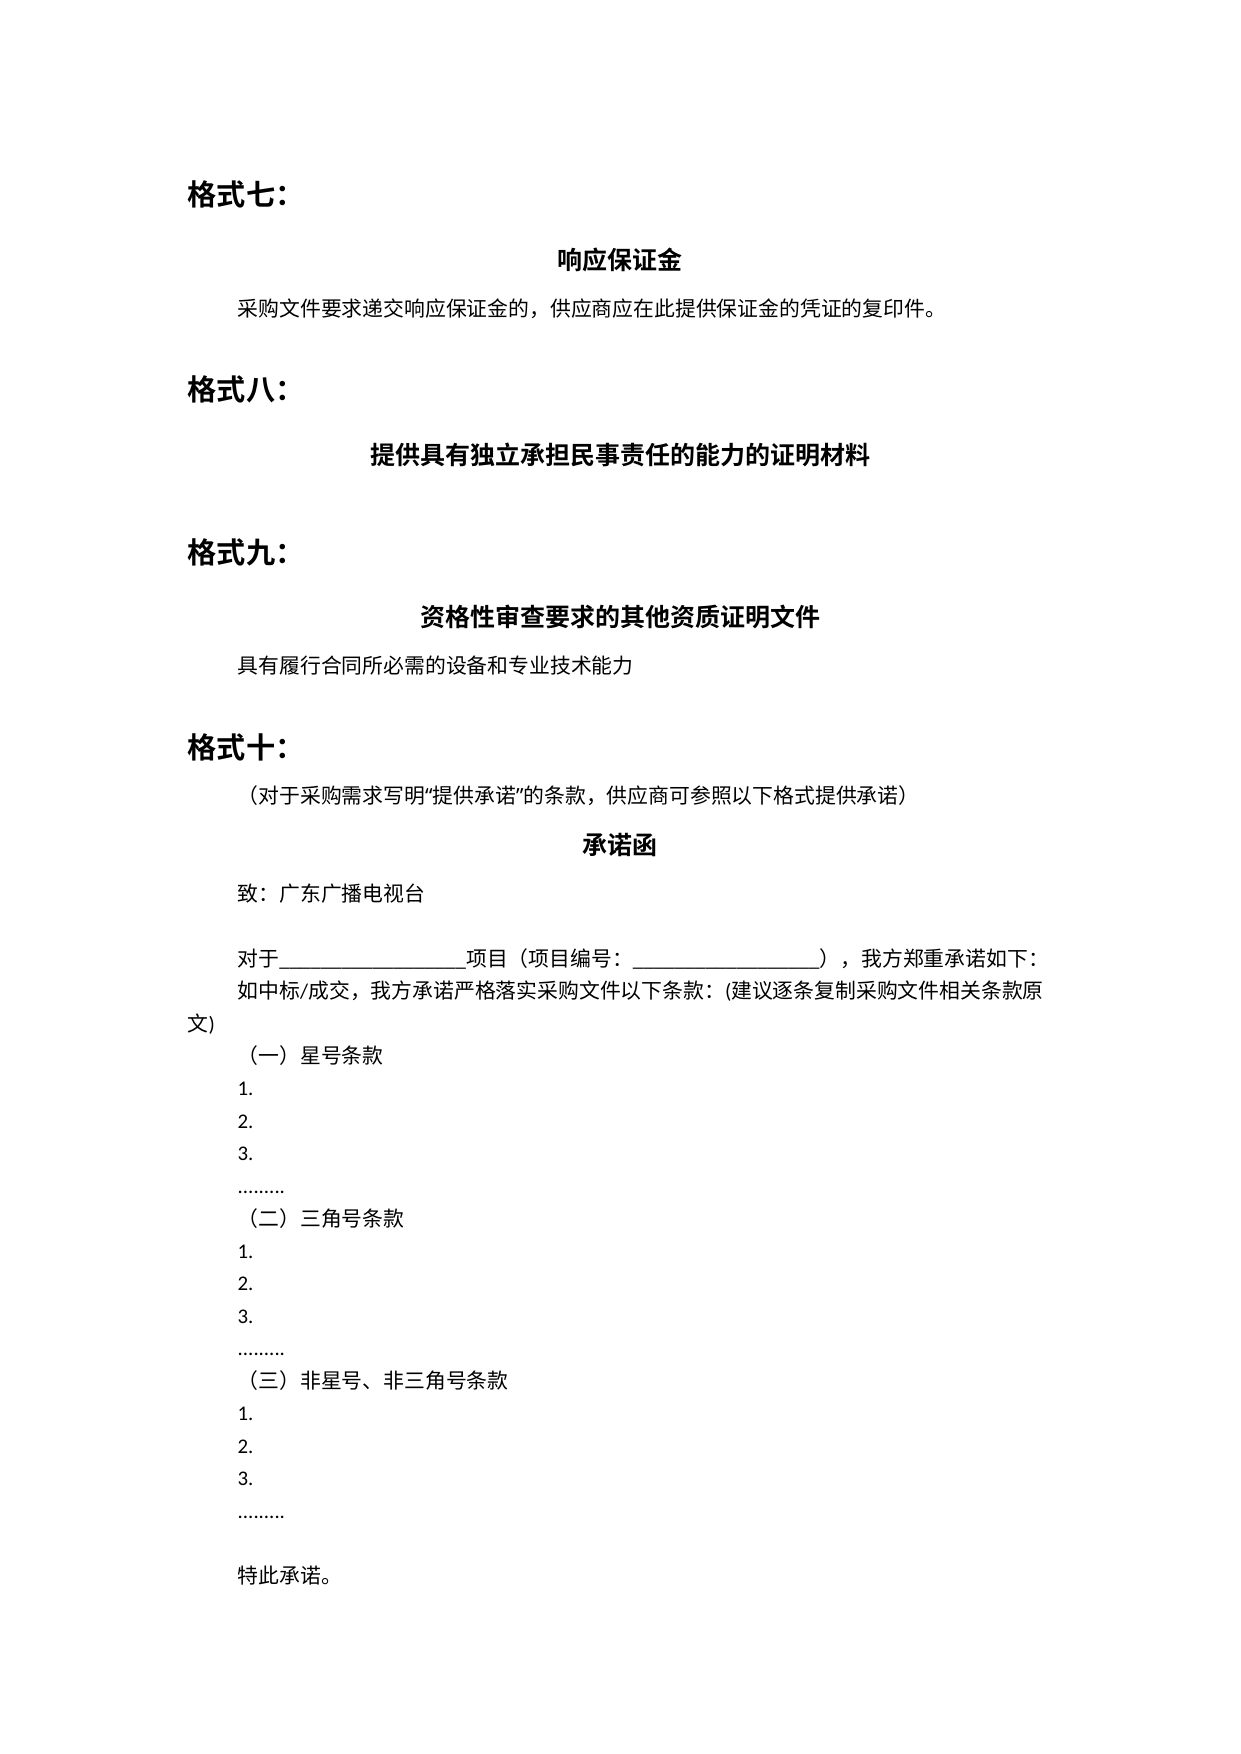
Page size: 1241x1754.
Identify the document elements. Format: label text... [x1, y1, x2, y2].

text 3. [187, 1462, 1053, 1494]
text 格式十： [187, 714, 1053, 779]
text 具有履行合同所必需的设备和专业技术能力 [187, 649, 1053, 682]
text 3. [187, 1299, 1053, 1332]
text 1. [187, 1234, 1053, 1267]
text （对于采购需求写明“提供承诺”的条款，供应商可参照以下格式提供承诺） [187, 779, 1053, 812]
text ......... [187, 1169, 1053, 1202]
text 采购文件要求递交响应保证金的，供应商应在此提供保证金的凭证的复印件。 [187, 292, 1053, 324]
text 2. [187, 1104, 1053, 1137]
text ......... [187, 1332, 1053, 1364]
text 特此承诺。 [187, 1559, 1053, 1592]
text 3. [187, 1137, 1053, 1169]
text 2. [187, 1267, 1053, 1299]
text 格式九： [187, 519, 1053, 584]
text 格式八： [187, 357, 1053, 422]
text 格式七： [187, 162, 1053, 227]
text （一）星号条款 [187, 1039, 1053, 1072]
text 2. [187, 1429, 1053, 1462]
text 响应保证金 [187, 227, 1053, 292]
text 致：广东广播电视台 [187, 877, 1053, 942]
text （二）三角号条款 [187, 1202, 1053, 1234]
text 对于__________________项目（项目编号：__________________），我方郑重承诺如下： [187, 942, 1053, 974]
text （三）非星号、非三角号条款 [187, 1364, 1053, 1397]
text ......... [187, 1494, 1053, 1559]
text 提供具有独立承担民事责任的能力的证明材料 [187, 422, 1053, 487]
text 资格性审查要求的其他资质证明文件 [187, 584, 1053, 649]
text 1. [187, 1397, 1053, 1429]
text 承诺函 [187, 812, 1053, 877]
text 如中标/成交，我方承诺严格落实采购文件以下条款：(建议逐条复制采购文件相关条款原文) [187, 974, 1053, 1039]
text 1. [187, 1072, 1053, 1104]
